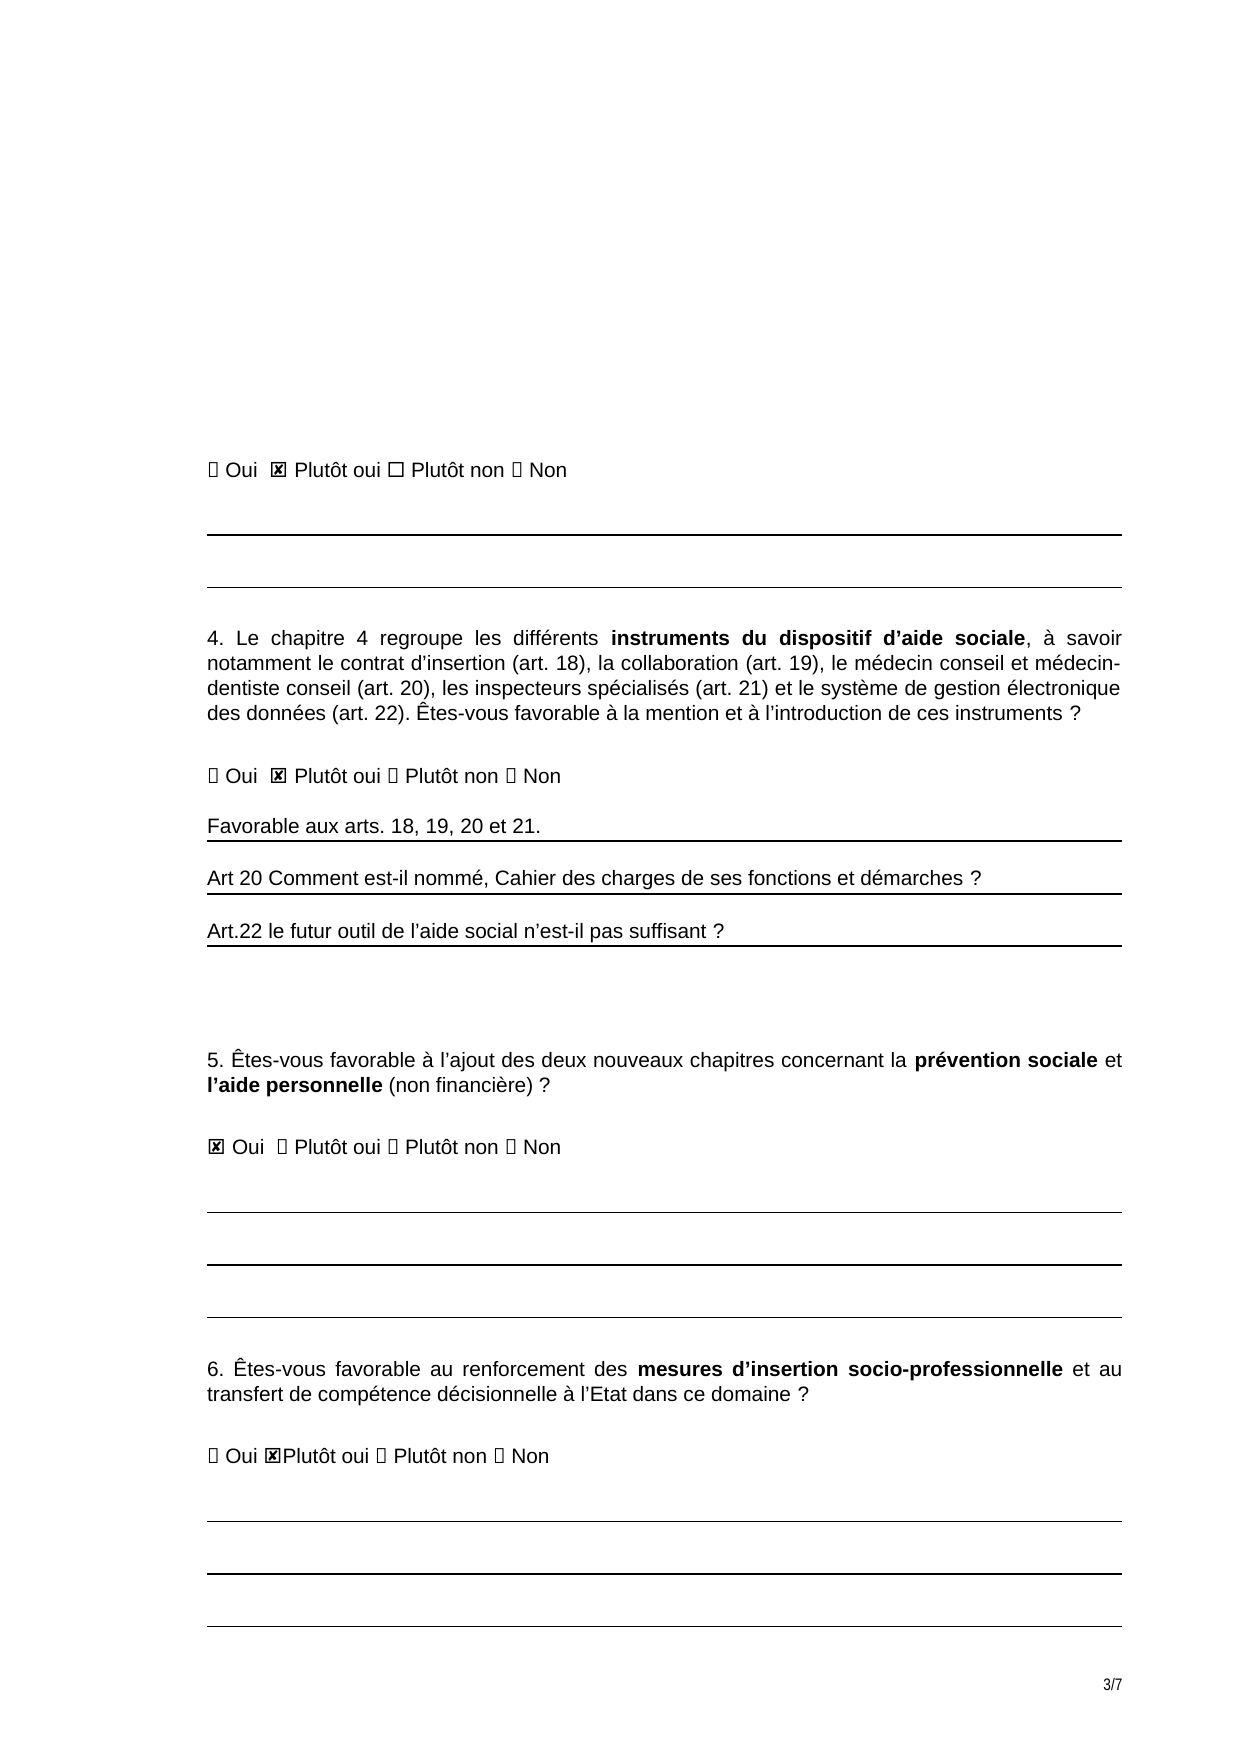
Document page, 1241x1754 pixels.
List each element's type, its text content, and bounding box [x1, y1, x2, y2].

text Art.22 le futur outil de l’aide social n’est-il pas suffisant ? [207, 918, 1122, 945]
text  Oui Plutôt oui  Plutôt non  Non [207, 763, 1122, 788]
text Favorable aux arts. 18, 19, 20 et 21. [207, 813, 1122, 840]
text  Oui Plutôt oui Plutôt non  Non [207, 458, 1122, 483]
text  Oui Plutôt oui  Plutôt non  Non [207, 1443, 1122, 1468]
text Oui  Plutôt oui  Plutôt non  Non [207, 1134, 1122, 1159]
text 5. Êtes-vous favorable à l’ajout des deux nouveaux chapitres concernant la prévention sociale et l’aide personnelle (non financière) ? [207, 1047, 1122, 1097]
text Art 20 Comment est-il nommé, Cahier des charges de ses fonctions et démarches ? [207, 866, 1122, 893]
text 4. Le chapitre 4 regroupe les différents instruments du dispositif d’aide sociale, à savoir notamment le contrat d’insertion (art. 18), la collaboration (art. 19), le médecin conseil et médecin-dentiste conseil (art. 20), les inspecteurs spécialisés (art. 21) et le système de gestion électronique des données (art. 22). Êtes-vous favorable à la mention et à l’introduction de ces instruments ? [207, 626, 1122, 726]
text 6. Êtes-vous favorable au renforcement des mesures d’insertion socio-professionnelle et au transfert de compétence décisionnelle à l’Etat dans ce domaine ? [207, 1356, 1122, 1406]
